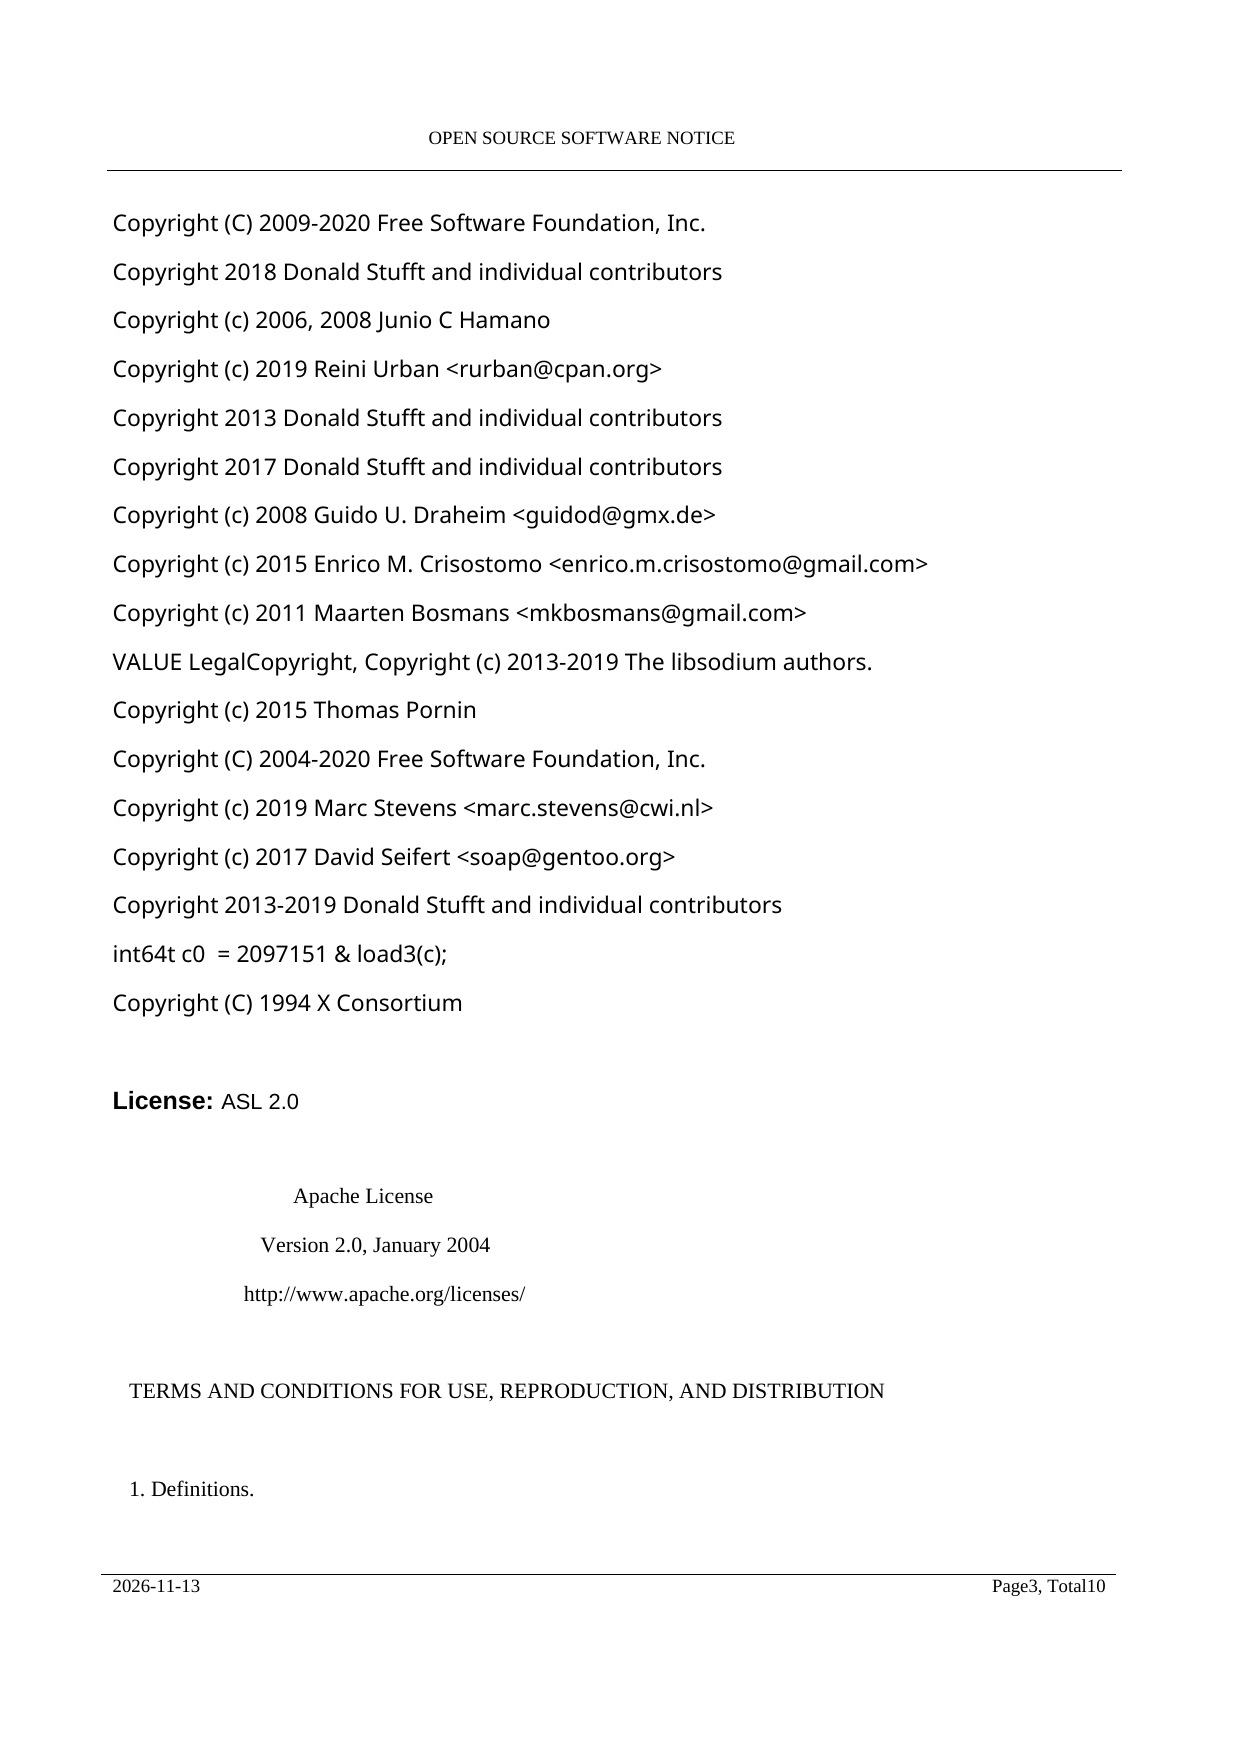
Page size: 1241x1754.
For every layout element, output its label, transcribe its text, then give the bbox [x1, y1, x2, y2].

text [112, 1131, 1128, 1504]
text License: ASL 2.0 [112, 1084, 1128, 1116]
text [112, 206, 1128, 1068]
